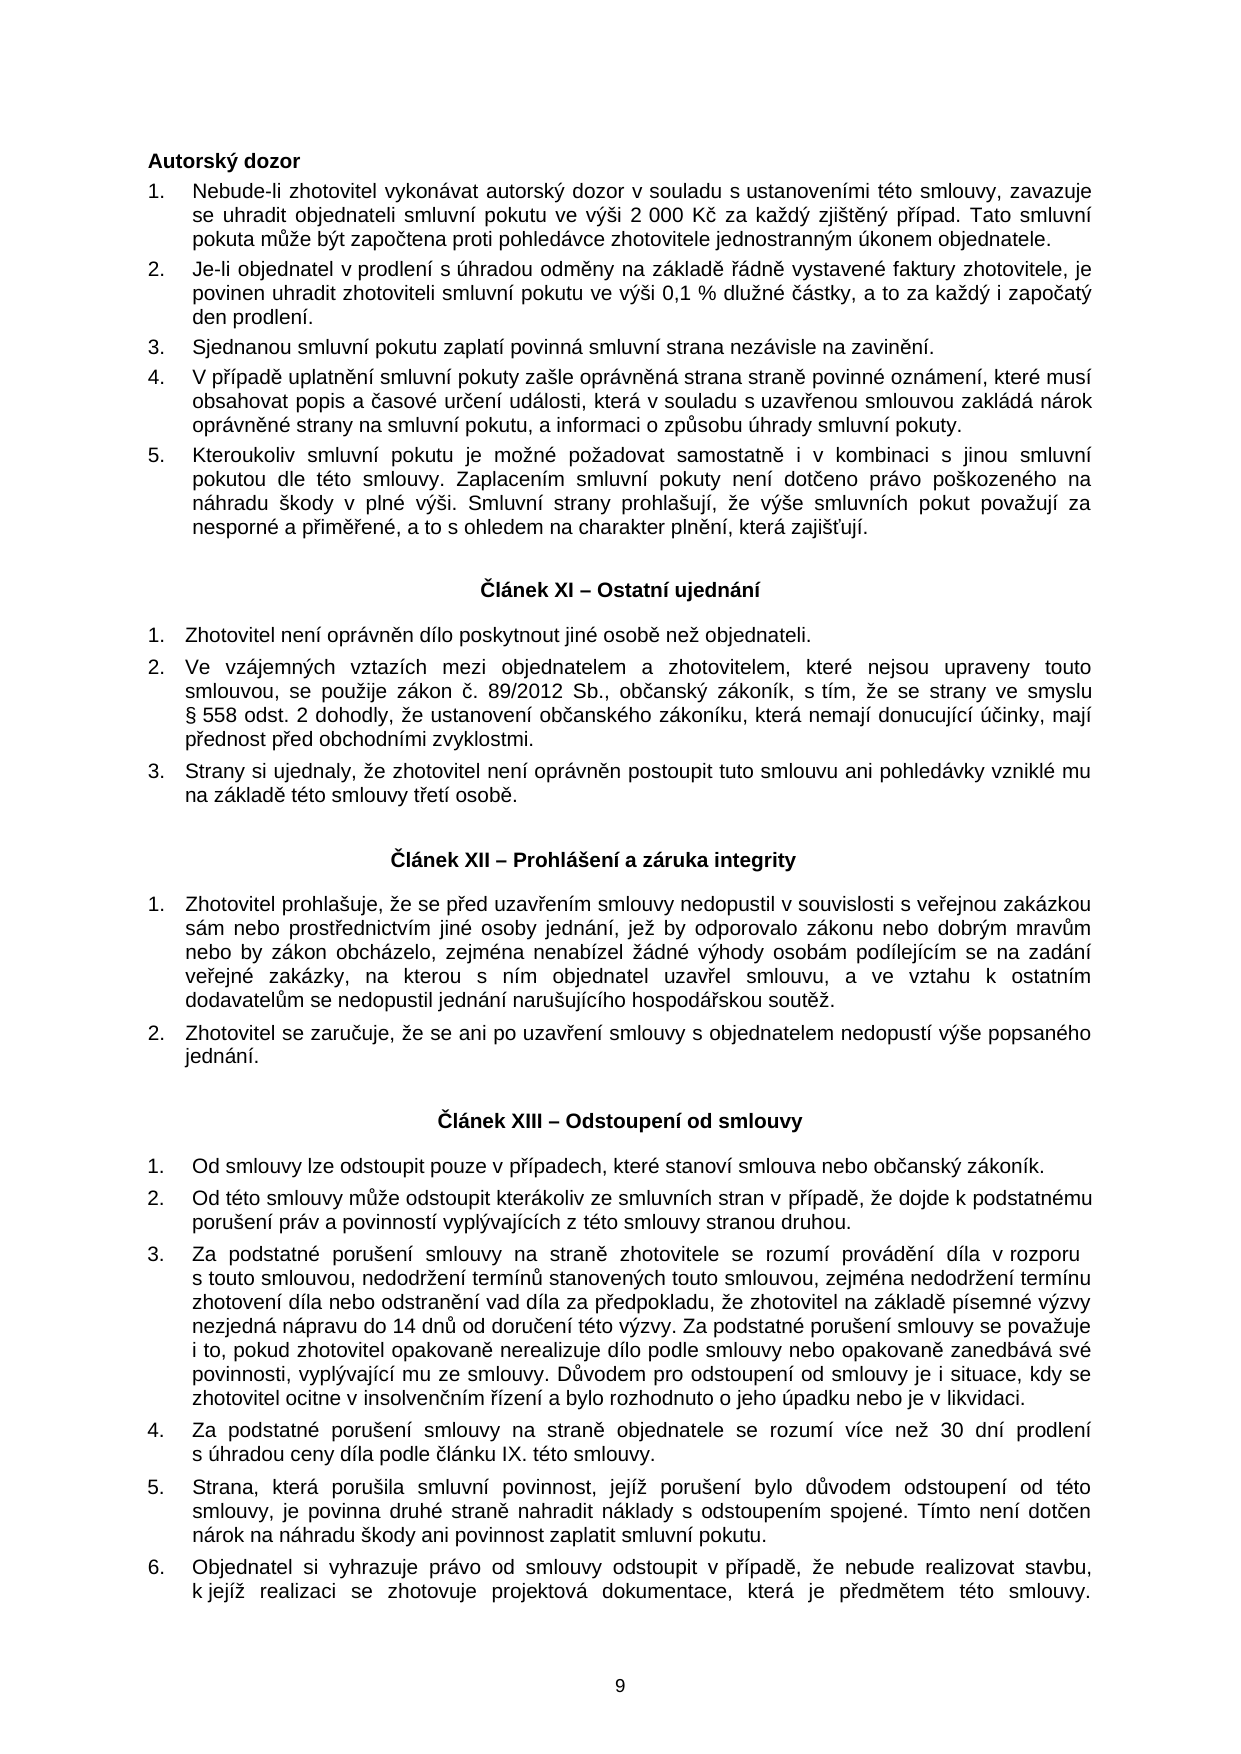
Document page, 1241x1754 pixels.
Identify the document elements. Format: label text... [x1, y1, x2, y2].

list Zhotovitel není oprávněn dílo poskytnout jiné osobě než objednateli. [148, 622, 1093, 646]
list Je-li objednatel v prodlení s úhradou odměny na základě řádně vystavené faktury zhotovitele, je povinen uhradit zhotoviteli smluvní pokutu ve výši 0,1 % dlužné částky, a to za každý i započatý den prodlení. [148, 257, 1093, 329]
list Nebude-li zhotovitel vykonávat autorský dozor v souladu s ustanoveními této smlouvy, zavazuje se uhradit objednateli smluvní pokutu ve výši 2 000 Kč za každý zjištěný případ. Tato smluvní pokuta může být započtena proti pohledávce zhotovitele jednostranným úkonem objednatele. [148, 179, 1093, 251]
list Od smlouvy lze odstoupit pouze v případech, které stanoví smlouva nebo občanský zákoník. [147, 1154, 1093, 1178]
text Autorský dozor [148, 148, 1093, 172]
list Zhotovitel prohlašuje, že se před uzavřením smlouvy nedopustil v souvislosti s veřejnou zakázkou sám nebo prostřednictvím jiné osoby jednání, jež by odporovalo zákonu nebo dobrým mravům nebo by zákon obcházelo, zejména nenabízel žádné výhody osobám podílejícím se na zadání veřejné zakázky, na kterou s ním objednatel uzavřel smlouvu, a ve vztahu k ostatním dodavatelům se nedopustil jednání narušujícího hospodářskou soutěž. [148, 892, 1093, 1012]
list Za podstatné porušení smlouvy na straně objednatele se rozumí více než 30 dní prodlení s úhradou ceny díla podle článku IX. této smlouvy. [147, 1418, 1093, 1466]
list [148, 1555, 1093, 1603]
text Článek XI – Ostatní ujednání [148, 578, 1093, 602]
text Článek XII – Prohlášení a záruka integrity [148, 847, 1093, 871]
list Sjednanou smluvní pokutu zaplatí povinná smluvní strana nezávisle na zavinění. [148, 335, 1093, 359]
list Za podstatné porušení smlouvy na straně zhotovitele se rozumí provádění díla v rozporu s touto smlouvou, nedodržení termínů stanovených touto smlouvou, zejména nedodržení termínu zhotovení díla nebo odstranění vad díla za předpokladu, že zhotovitel na základě písemné výzvy nezjedná nápravu do 14 dnů od doručení této výzvy. Za podstatné porušení smlouvy se považuje i to, pokud zhotovitel opakovaně nerealizuje dílo podle smlouvy nebo opakovaně zanedbává své povinnosti, vyplývající mu ze smlouvy. Důvodem pro odstoupení od smlouvy je i situace, kdy se zhotovitel ocitne v insolvenčním řízení a bylo rozhodnuto o jeho úpadku nebo je v likvidaci. [147, 1242, 1093, 1410]
list Strany si ujednaly, že zhotovitel není oprávněn postoupit tuto smlouvu ani pohledávky vzniklé mu na základě této smlouvy třetí osobě. [148, 759, 1093, 807]
list Od této smlouvy může odstoupit kterákoliv ze smluvních stran v případě, že dojde k podstatnému porušení práv a povinností vyplývajících z této smlouvy stranou druhou. [147, 1186, 1093, 1234]
list Zhotovitel se zaručuje, že se ani po uzavření smlouvy s objednatelem nedopustí výše popsaného jednání. [148, 1020, 1093, 1068]
text Článek XIII – Odstoupení od smlouvy [148, 1109, 1093, 1133]
list Strana, která porušila smluvní povinnost, jejíž porušení bylo důvodem odstoupení od této smlouvy, je povinna druhé straně nahradit náklady s odstoupením spojené. Tímto není dotčen nárok na náhradu škody ani povinnost zaplatit smluvní pokutu. [147, 1474, 1093, 1546]
list Ve vzájemných vztazích mezi objednatelem a zhotovitelem, které nejsou upraveny touto smlouvou, se použije zákon č. 89/2012 Sb., občanský zákoník, s tím, že se strany ve smyslu § 558 odst. 2 dohodly, že ustanovení občanského zákoníku, která nemají donucující účinky, mají přednost před obchodními zvyklostmi. [148, 655, 1093, 751]
